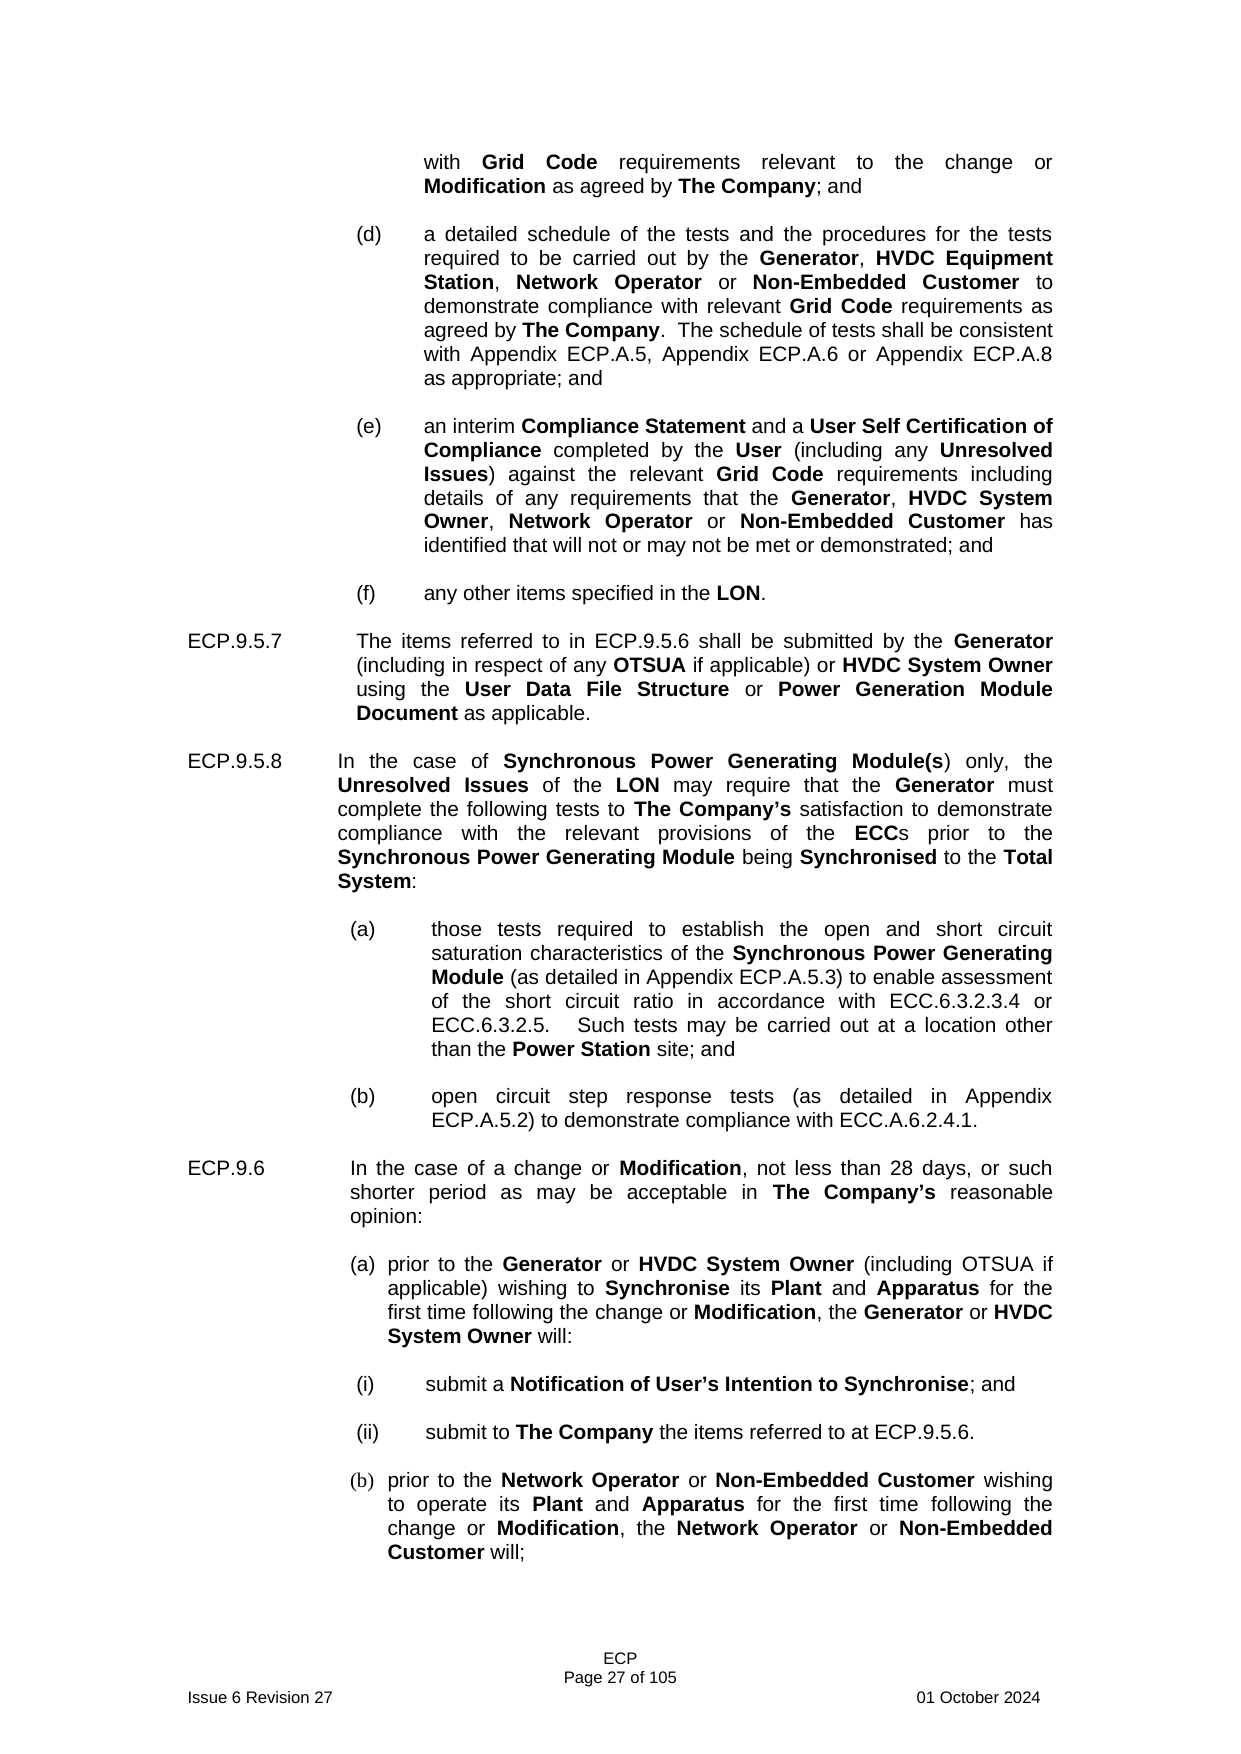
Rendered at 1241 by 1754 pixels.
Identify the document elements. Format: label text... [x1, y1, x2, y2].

text (ii) submit to The Company the items referred to at ECP.9.5.6. [356, 1420, 1053, 1444]
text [356, 150, 1053, 198]
text (b) open circuit step response tests (as detailed in Appendix ECP.A.5.2) to demonstrate compliance with ECC.A.6.2.4.1. [350, 1084, 1053, 1132]
list prior to the Generator or HVDC System Owner (including OTSUA if applicable) wishing to Synchronise its Plant and Apparatus for the first time following the change or Modification, the Generator or HVDC System Owner will: [350, 1252, 1053, 1348]
text (i) submit a Notification of User’s Intention to Synchronise; and [356, 1372, 1053, 1396]
text (e) an interim Compliance Statement and a User Self Certification of Compliance completed by the User (including any Unresolved Issues) against the relevant Grid Code requirements including details of any requirements that the Generator, HVDC System Owner, Network Operator or Non-Embedded Customer has identified that will not or may not be met or demonstrated; and [356, 413, 1053, 557]
text ECP.9.5.8 In the case of Synchronous Power Generating Module(s) only, the Unresolved Issues of the LON may require that the Generator must complete the following tests to The Company’s satisfaction to demonstrate compliance with the relevant provisions of the ECCs prior to the Synchronous Power Generating Module being Synchronised to the Total System: [187, 749, 1053, 893]
text (f) any other items specified in the LON. [356, 581, 1053, 605]
text (a) those tests required to establish the open and short circuit saturation characteristics of the Synchronous Power Generating Module (as detailed in Appendix ECP.A.5.3) to enable assessment of the short circuit ratio in accordance with ECC.6.3.2.3.4 or ECC.6.3.2.5. Such tests may be carried out at a location other than the Power Station site; and [350, 917, 1053, 1060]
text ECP.9.6 In the case of a change or Modification, not less than 28 days, or such shorter period as may be acceptable in The Company’s reasonable opinion: [187, 1156, 1053, 1228]
text (d) a detailed schedule of the tests and the procedures for the tests required to be carried out by the Generator, HVDC Equipment Station, Network Operator or Non-Embedded Customer to demonstrate compliance with relevant Grid Code requirements as agreed by The Company. The schedule of tests shall be consistent with Appendix ECP.A.5, Appendix ECP.A.6 or Appendix ECP.A.8 as appropriate; and [356, 222, 1053, 389]
text ECP.9.5.7 The items referred to in ECP.9.5.6 shall be submitted by the Generator (including in respect of any OTSUA if applicable) or HVDC System Owner using the User Data File Structure or Power Generation Module Document as applicable. [187, 629, 1053, 725]
list prior to the Network Operator or Non-Embedded Customer wishing to operate its Plant and Apparatus for the first time following the change or Modification, the Network Operator or Non-Embedded Customer will; [350, 1468, 1053, 1564]
